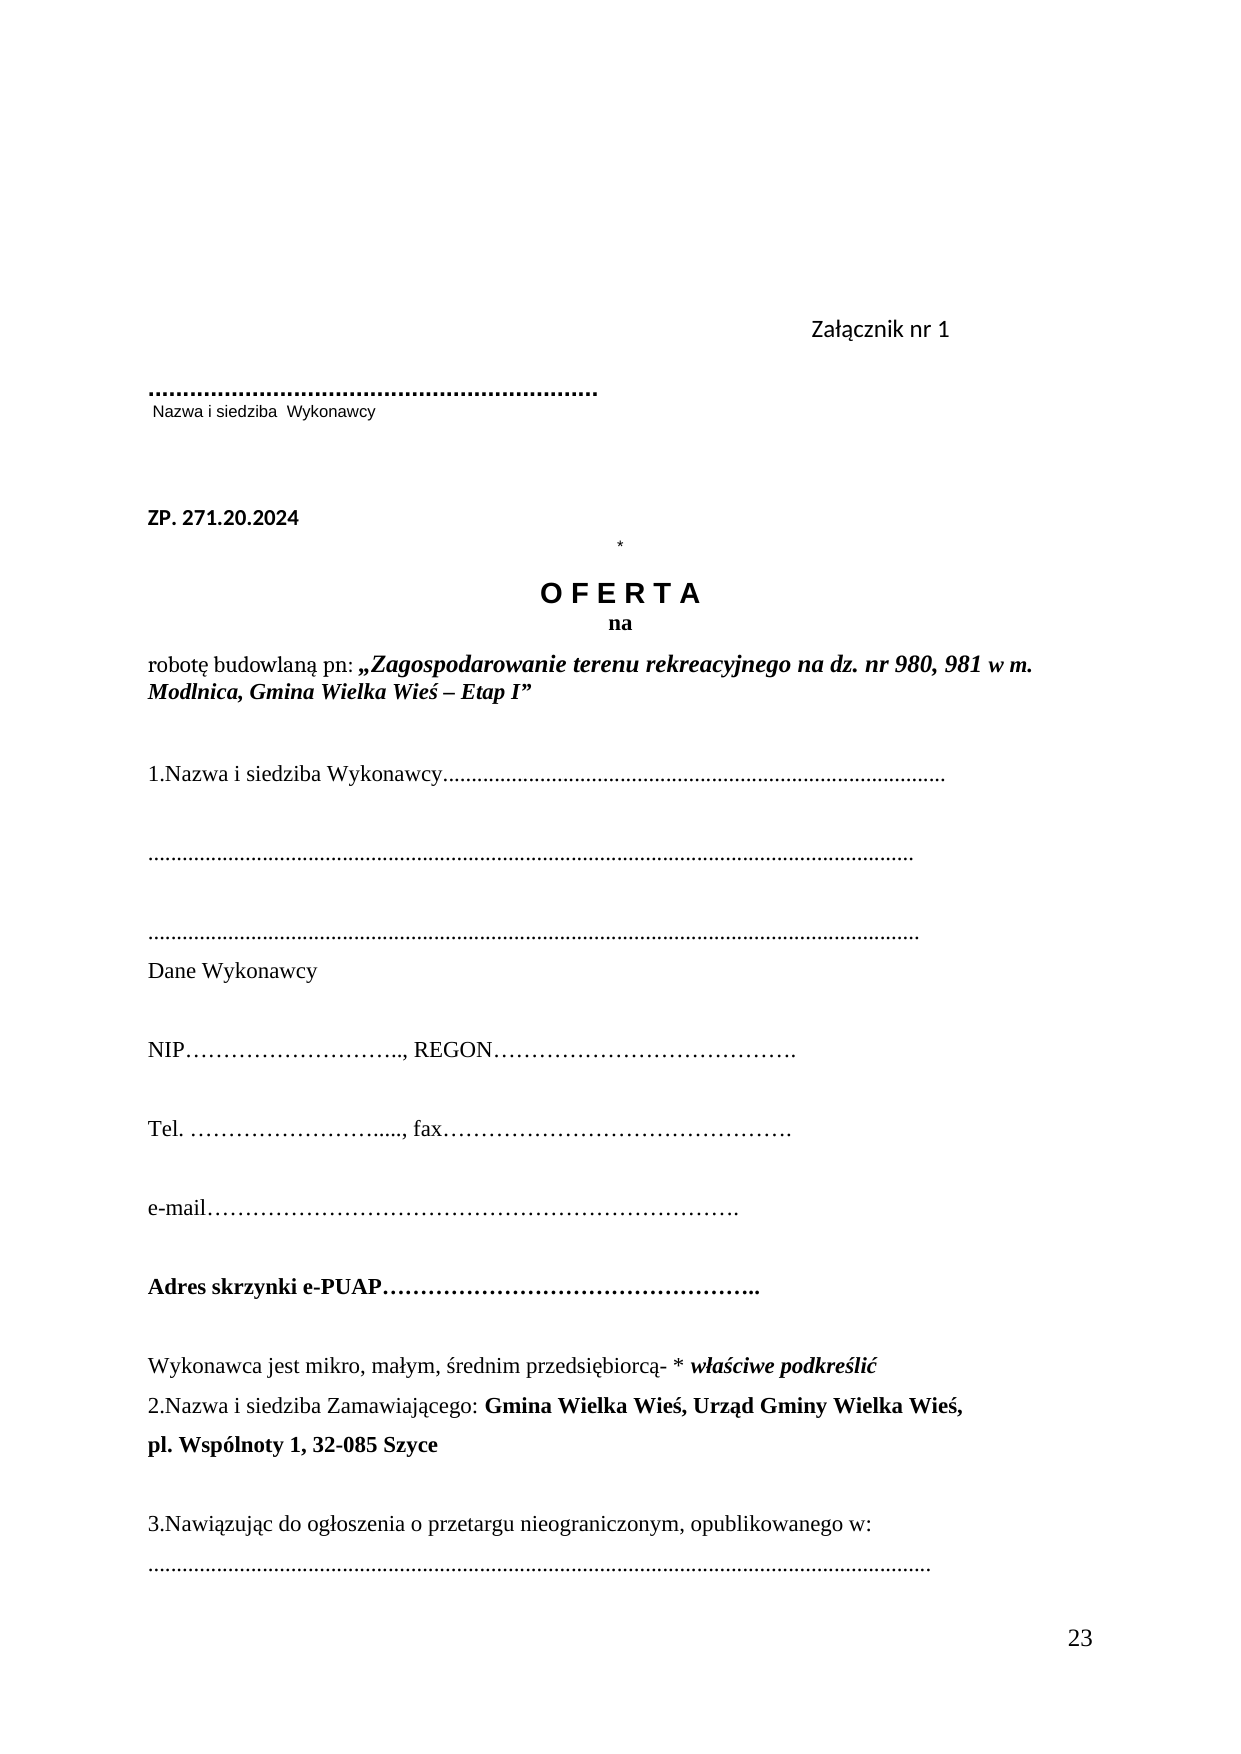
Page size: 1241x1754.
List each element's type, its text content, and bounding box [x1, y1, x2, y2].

text * [148, 537, 1093, 556]
text Tel. ……………………....., fax………………………………………. [148, 1116, 1093, 1142]
text NIP……………………….., REGON…………………………………. [148, 1037, 1093, 1063]
text 1.Nazwa i siedziba Wykonawcy........................................................................................ [148, 760, 1093, 787]
text Nazwa i siedziba Wykonawcy [148, 401, 1093, 421]
text Wykonawca jest mikro, małym, średnim przedsiębiorcą- * właściwe podkreślić [148, 1352, 1093, 1379]
text Dane Wykonawcy [148, 958, 1093, 984]
text 3.Nawiązując do ogłoszenia o przetargu nieograniczonym, opublikowanego w: [148, 1510, 1093, 1537]
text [148, 1550, 1093, 1576]
text robotę budowlaną pn: „Zagospodarowanie terenu rekreacyjnego na dz. nr 980, 981 w m. Modlnica, Gmina Wielka Wieś – Etap I” [148, 649, 1093, 704]
text Załącznik nr 1 [148, 313, 1093, 344]
text e-mail……………………………………………………………. [148, 1194, 1093, 1221]
text O F E R T A [148, 556, 1093, 609]
text ...................................................................................................................................... [148, 839, 1093, 866]
text ZP. 271.20.2024 [148, 503, 1093, 531]
text ................................................................. [148, 373, 1093, 401]
text ....................................................................................................................................... [148, 918, 1093, 944]
text Adres skrzynki e-PUAP………………………………………….. [148, 1273, 1093, 1300]
text pl. Wspólnoty 1, 32-085 Szyce [148, 1431, 1093, 1458]
text na [148, 609, 1093, 636]
text 2.Nazwa i siedziba Zamawiającego: Gmina Wielka Wieś, Urząd Gminy Wielka Wieś, [148, 1392, 1093, 1418]
